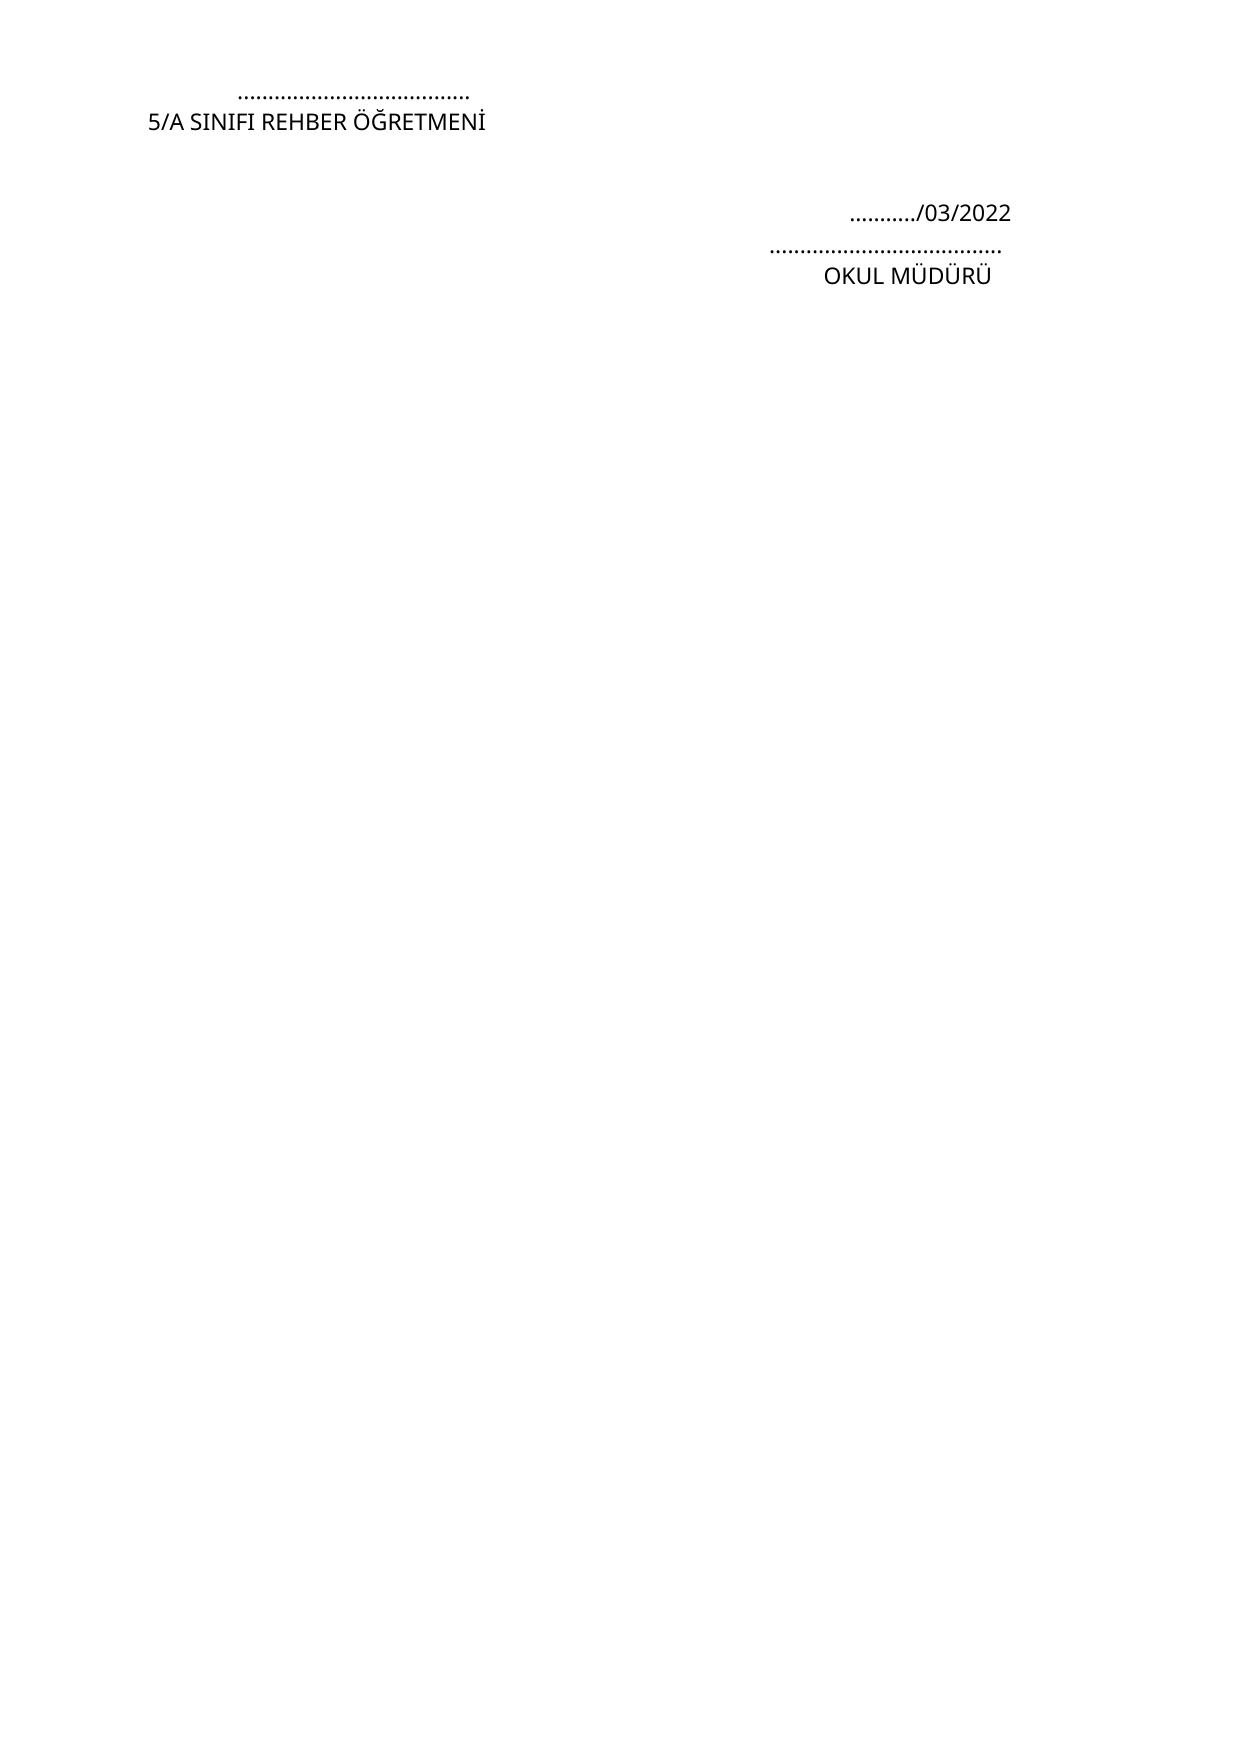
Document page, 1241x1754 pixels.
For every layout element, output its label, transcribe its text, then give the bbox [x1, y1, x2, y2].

text ………../03/2022 [148, 197, 1093, 229]
text OKUL MÜDÜRÜ [811, 260, 1093, 291]
text ...................................... [148, 229, 1093, 260]
text 5/A SINIFI REHBER ÖĞRETMENİ [148, 106, 1093, 137]
text ...................................... [148, 75, 1093, 106]
